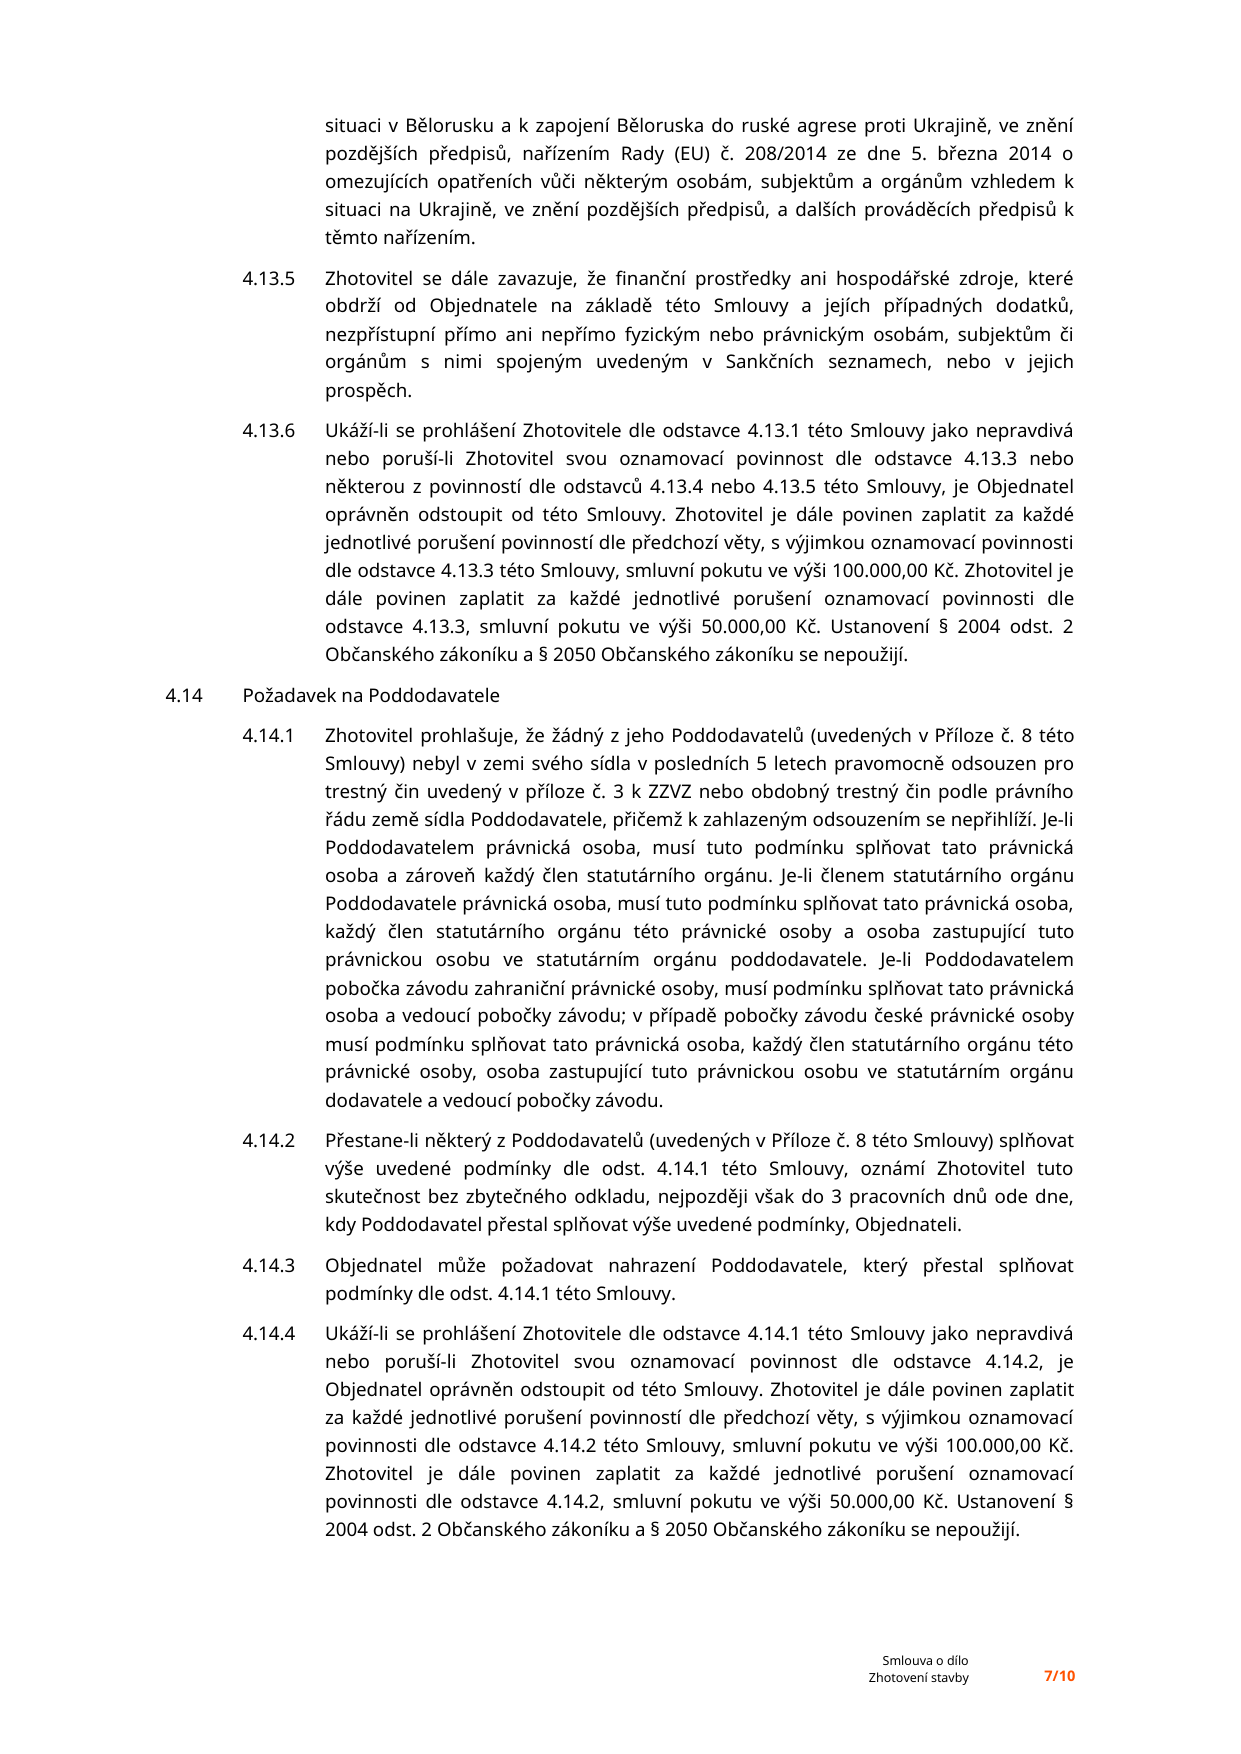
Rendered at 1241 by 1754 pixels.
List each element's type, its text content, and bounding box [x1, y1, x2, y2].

list Ukáží-li se prohlášení Zhotovitele dle odstavce 4.13.1 této Smlouvy jako nepravdivá nebo poruší-li Zhotovitel svou oznamovací povinnost dle odstavce 4.13.3 nebo některou z povinností dle odstavců 4.13.4 nebo 4.13.5 této Smlouvy, je Objednatel oprávněn odstoupit od této Smlouvy. Zhotovitel je dále povinen zaplatit za každé jednotlivé porušení povinností dle předchozí věty, s výjimkou oznamovací povinnosti dle odstavce 4.13.3 této Smlouvy, smluvní pokutu ve výši 100.000,00 Kč. Zhotovitel je dále povinen zaplatit za každé jednotlivé porušení oznamovací povinnosti dle odstavce 4.13.3, smluvní pokutu ve výši 50.000,00 Kč. Ustanovení § 2004 odst. 2 Občanského zákoníku a § 2050 Občanského zákoníku se nepoužijí. [242, 417, 1075, 667]
text Ukáží-li se prohlášení Zhotovitele dle odstavce 4.14.1 této Smlouvy jako nepravdivá nebo poruší-li Zhotovitel svou oznamovací povinnost dle odstavce 4.14.2, je Objednatel oprávněn odstoupit od této Smlouvy. Zhotovitel je dále povinen zaplatit za každé jednotlivé porušení povinností dle předchozí věty, s výjimkou oznamovací povinnosti dle odstavce 4.14.2 této Smlouvy, smluvní pokutu ve výši 100.000,00 Kč. Zhotovitel je dále povinen zaplatit za každé jednotlivé porušení oznamovací povinnosti dle odstavce 4.14.2, smluvní pokutu ve výši 50.000,00 Kč. Ustanovení § 2004 odst. 2 Občanského zákoníku a § 2050 Občanského zákoníku se nepoužijí. [242, 1321, 1075, 1542]
text Požadavek na Poddodavatele [165, 682, 1075, 708]
text Přestane-li některý z Poddodavatelů (uvedených v Příloze č. 8 této Smlouvy) splňovat výše uvedené podmínky dle odst. 4.14.1 této Smlouvy, oznámí Zhotovitel tuto skutečnost bez zbytečného odkladu, nejpozději však do 3 pracovních dnů ode dne, kdy Poddodavatel přestal splňovat výše uvedené podmínky, Objednateli. [242, 1127, 1075, 1237]
list Zhotovitel se dále zavazuje, že finanční prostředky ani hospodářské zdroje, které obdrží od Objednatele na základě této Smlouvy a jejích případných dodatků, nezpřístupní přímo ani nepřímo fyzickým nebo právnickým osobám, subjektům či orgánům s nimi spojeným uvedeným v Sankčních seznamech, nebo v jejich prospěch. [242, 265, 1075, 402]
text Objednatel může požadovat nahrazení Poddodavatele, který přestal splňovat podmínky dle odst. 4.14.1 této Smlouvy. [242, 1252, 1075, 1306]
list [242, 112, 1075, 250]
text Zhotovitel prohlašuje, že žádný z jeho Poddodavatelů (uvedených v Příloze č. 8 této Smlouvy) nebyl v zemi svého sídla v posledních 5 letech pravomocně odsouzen pro trestný čin uvedený v příloze č. 3 k ZZVZ nebo obdobný trestný čin podle právního řádu země sídla Poddodavatele, přičemž k zahlazeným odsouzením se nepřihlíží. Je-li Poddodavatelem právnická osoba, musí tuto podmínku splňovat tato právnická osoba a zároveň každý člen statutárního orgánu. Je-li členem statutárního orgánu Poddodavatele právnická osoba, musí tuto podmínku splňovat tato právnická osoba, každý člen statutárního orgánu této právnické osoby a osoba zastupující tuto právnickou osobu ve statutárním orgánu poddodavatele. Je-li Poddodavatelem pobočka závodu zahraniční právnické osoby, musí podmínku splňovat tato právnická osoba a vedoucí pobočky závodu; v případě pobočky závodu české právnické osoby musí podmínku splňovat tato právnická osoba, každý člen statutárního orgánu této právnické osoby, osoba zastupující tuto právnickou osobu ve statutárním orgánu dodavatele a vedoucí pobočky závodu. [242, 723, 1075, 1112]
